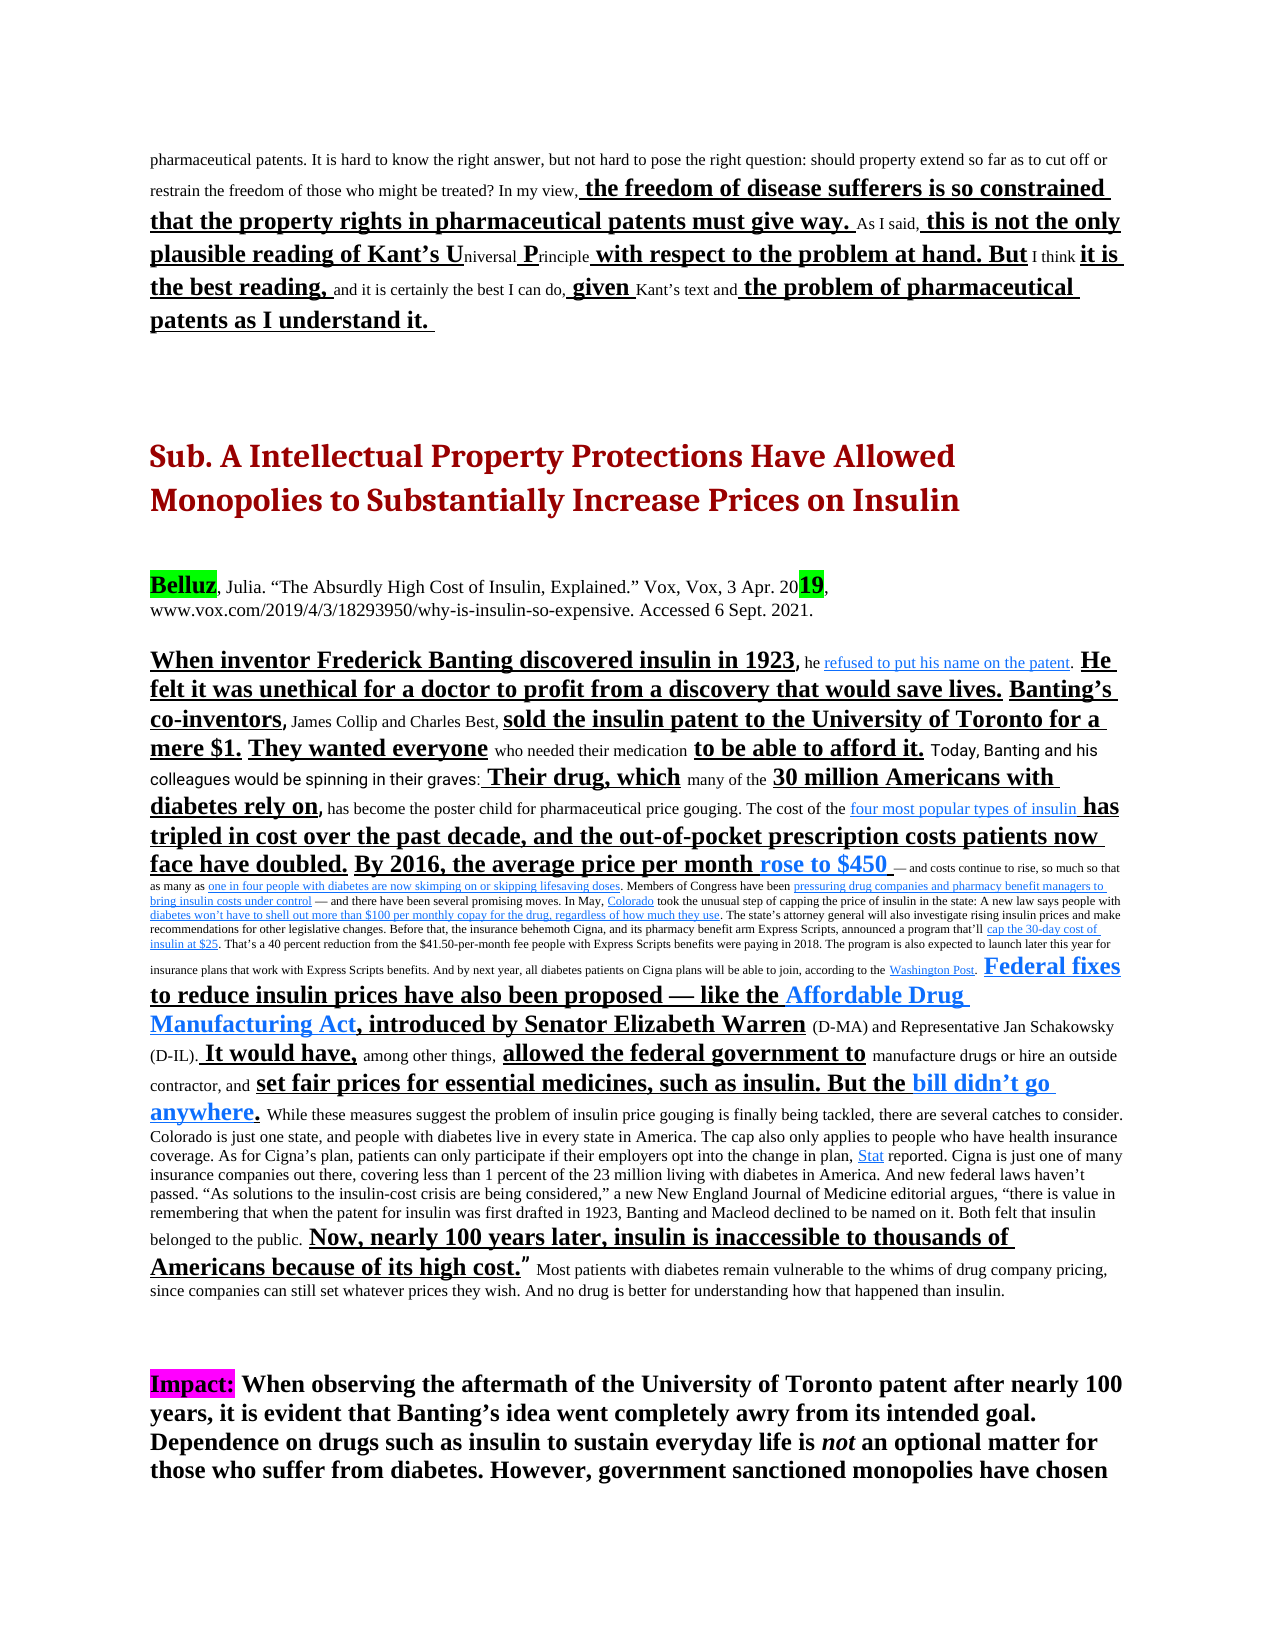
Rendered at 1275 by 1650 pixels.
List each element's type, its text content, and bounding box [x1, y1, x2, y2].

text Sub. A Intellectual Property Protections Have Allowed Monopolies to Substantially Increase Prices on Insulin [150, 438, 1125, 520]
text Belluz, Julia. “The Absurdly High Cost of Insulin, Explained.” Vox, Vox, 3 Apr. 2019, www.vox.com/2019/4/3/18293950/why-is-insulin-so-expensive. Accessed 6 Sept. 2021. [150, 570, 1125, 620]
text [150, 1369, 1125, 1484]
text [150, 150, 1125, 334]
text When inventor Frederick Banting discovered insulin in 1923, he refused to put his name on the patent. He felt it was unethical for a doctor to profit from a discovery that would save lives. Banting’s co-inventors, James Collip and Charles Best, sold the insulin patent to the University of Toronto for a mere $1. They wanted everyone who needed their medication to be able to afford it. Today, Banting and his colleagues would be spinning in their graves: Their drug, which many of the 30 million Americans with diabetes rely on, has become the poster child for pharmaceutical price gouging. The cost of the four most popular types of insulin has tripled in cost over the past decade, and the out-of-pocket prescription costs patients now face have doubled. By 2016, the average price per month rose to $450 — and costs continue to rise, so much so that as many as one in four people with diabetes are now skimping on or skipping lifesaving doses. Members of Congress have been pressuring drug companies and pharmacy benefit managers to bring insulin costs under control — and there have been several promising moves. In May, Colorado took the unusual step of capping the price of insulin in the state: A new law says people with diabetes won’t have to shell out more than $100 per monthly copay for the drug, regardless of how much they use. The state’s attorney general will also investigate rising insulin prices and make recommendations for other legislative changes. Before that, the insurance behemoth Cigna, and its pharmacy benefit arm Express Scripts, announced a program that’ll cap the 30-day cost of insulin at $25. That’s a 40 percent reduction from the $41.50-per-month fee people with Express Scripts benefits were paying in 2018. The program is also expected to launch later this year for insurance plans that work with Express Scripts benefits. And by next year, all diabetes patients on Cigna plans will be able to join, according to the Washington Post. Federal fixes to reduce insulin prices have also been proposed — like the Affordable Drug Manufacturing Act, introduced by Senator Elizabeth Warren (D-MA) and Representative Jan Schakowsky (D-IL). It would have, among other things, allowed the federal government to manufacture drugs or hire an outside contractor, and set fair prices for essential medicines, such as insulin. But the bill didn’t go anywhere. While these measures suggest the problem of insulin price gouging is finally being tackled, there are several catches to consider. Colorado is just one state, and people with diabetes live in every state in America. The cap also only applies to people who have health insurance coverage. As for Cigna’s plan, patients can only participate if their employers opt into the change in plan, Stat reported. Cigna is just one of many insurance companies out there, covering less than 1 percent of the 23 million living with diabetes in America. And new federal laws haven’t passed. “As solutions to the insulin-cost crisis are being considered,” a new New England Journal of Medicine editorial argues, “there is value in remembering that when the patent for insulin was first drafted in 1923, Banting and Macleod declined to be named on it. Both felt that insulin belonged to the public. Now, nearly 100 years later, insulin is inaccessible to thousands of Americans because of its high cost.” Most patients with diabetes remain vulnerable to the whims of drug company pricing, since companies can still set whatever prices they wish. And no drug is better for understanding how that happened than insulin. [150, 645, 1125, 1300]
